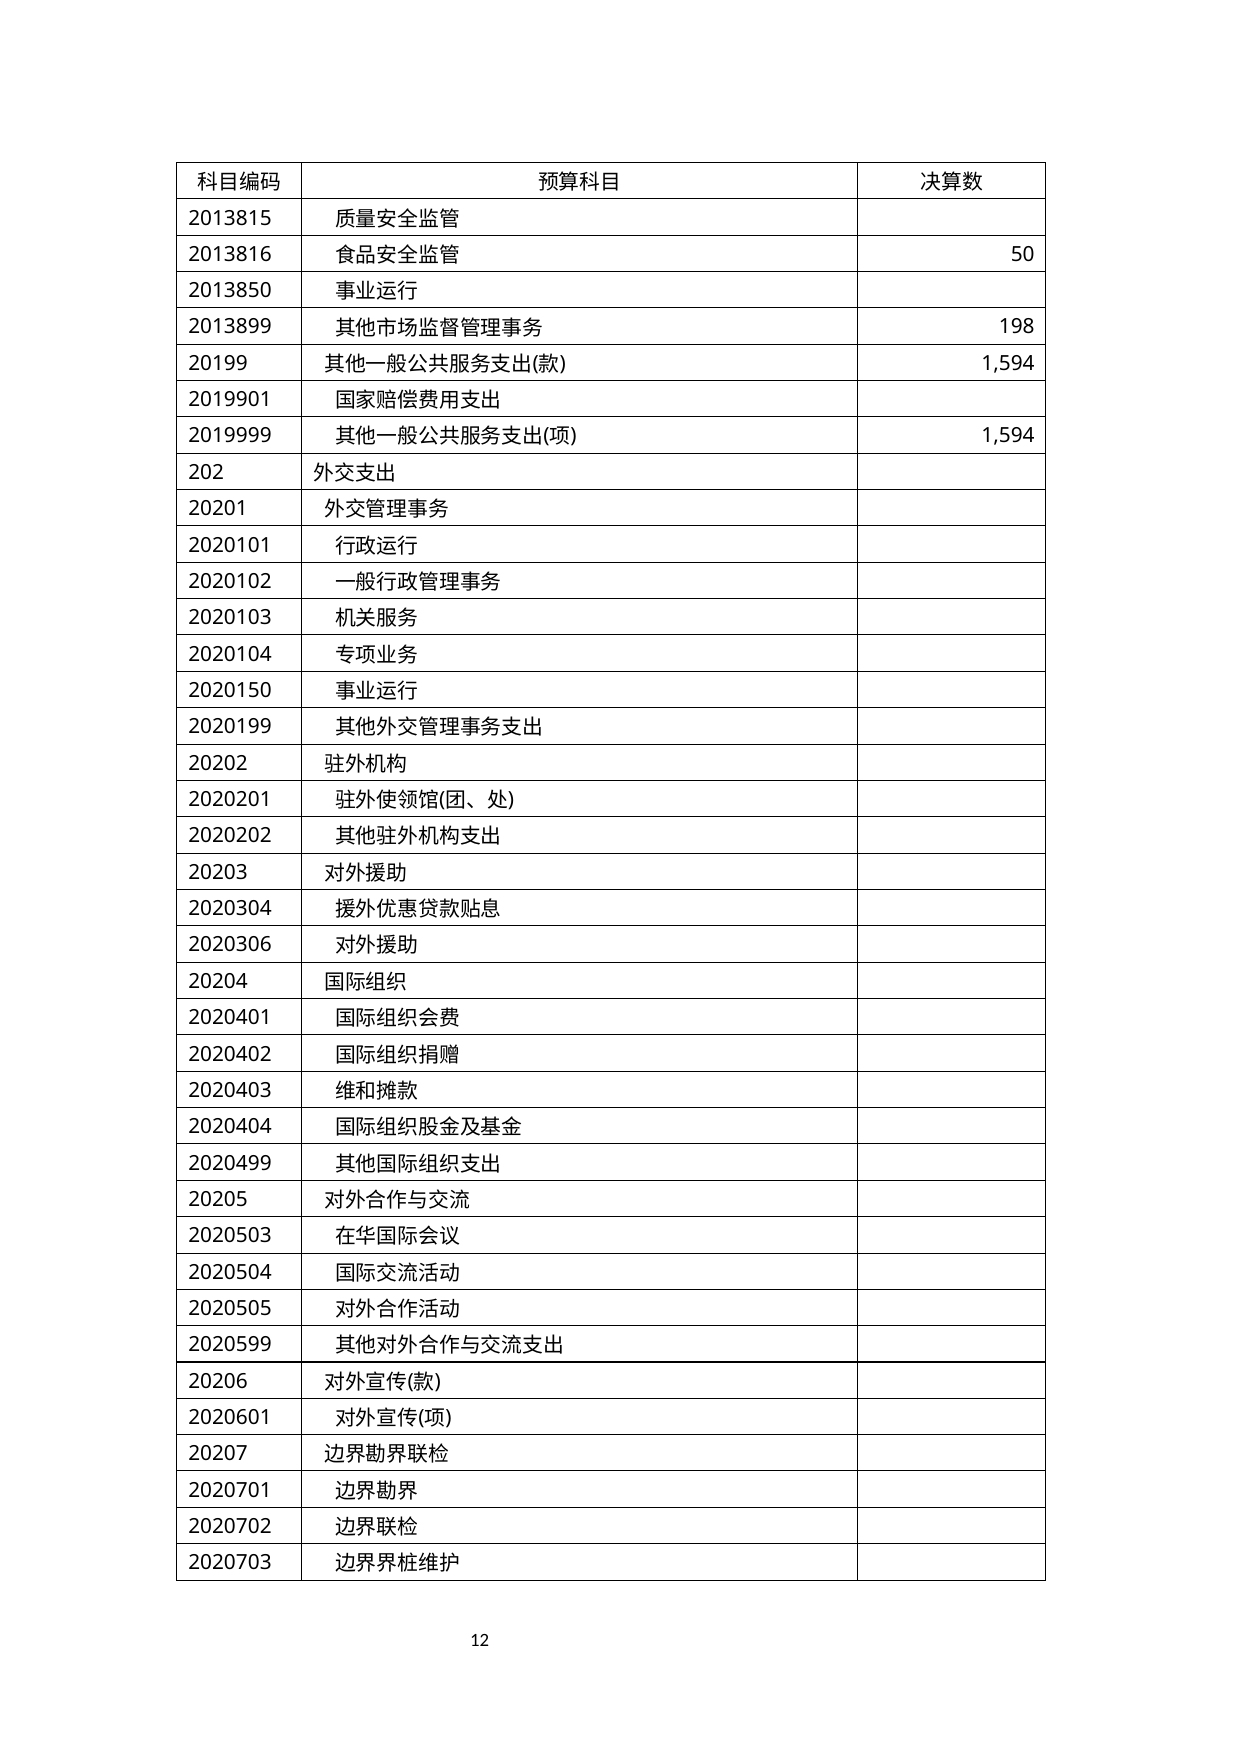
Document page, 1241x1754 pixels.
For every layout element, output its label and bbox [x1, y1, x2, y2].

table_cell [302, 1508, 857, 1543]
table_cell [858, 999, 1045, 1034]
table_cell [858, 563, 1045, 598]
table_cell [177, 1508, 301, 1543]
table_cell [177, 1435, 301, 1470]
table_cell [302, 1254, 857, 1289]
table_cell [177, 599, 301, 634]
table_cell [177, 926, 301, 962]
table_cell [177, 781, 301, 816]
table_cell [858, 1326, 1045, 1361]
table_cell [858, 345, 1045, 380]
table_cell [858, 890, 1045, 925]
table_cell [858, 635, 1045, 671]
table_cell [177, 236, 301, 271]
table_cell [177, 1326, 301, 1361]
table_cell [302, 417, 857, 453]
table_cell [858, 490, 1045, 525]
table_cell [858, 1217, 1045, 1252]
table_cell [177, 526, 301, 562]
table_cell [858, 1544, 1045, 1579]
table_cell [177, 1254, 301, 1289]
table_header [302, 163, 857, 198]
table_cell [177, 490, 301, 525]
table_cell [302, 1217, 857, 1252]
table_cell [177, 708, 301, 743]
table_cell [302, 454, 857, 489]
table_cell [858, 781, 1045, 816]
table_cell [302, 1072, 857, 1107]
table_cell [858, 1471, 1045, 1507]
table_cell [858, 381, 1045, 416]
table_cell [177, 454, 301, 489]
table_cell [302, 1471, 857, 1507]
table_cell [302, 236, 857, 271]
table_cell [858, 1108, 1045, 1143]
table_cell [858, 817, 1045, 852]
table_cell [858, 599, 1045, 634]
table_cell [858, 926, 1045, 962]
table_cell [302, 1144, 857, 1180]
table_cell [177, 308, 301, 343]
table_cell [858, 745, 1045, 780]
table_cell [177, 1290, 301, 1325]
table_cell [858, 1508, 1045, 1543]
table_cell [177, 854, 301, 889]
table_cell [858, 854, 1045, 889]
table_cell [177, 963, 301, 998]
table_cell [302, 599, 857, 634]
table_cell [177, 672, 301, 707]
table_cell [858, 272, 1045, 307]
table_cell [858, 199, 1045, 234]
table_cell [302, 1035, 857, 1071]
table_cell [177, 417, 301, 453]
table_cell [302, 745, 857, 780]
table_cell [302, 272, 857, 307]
table_cell [858, 963, 1045, 998]
table_cell [302, 817, 857, 852]
table_cell [177, 345, 301, 380]
table_cell [858, 1072, 1045, 1107]
table_cell [177, 817, 301, 852]
table_cell [858, 308, 1045, 343]
table_cell [858, 1254, 1045, 1289]
table_cell [177, 890, 301, 925]
table_cell [858, 1290, 1045, 1325]
table_cell [302, 672, 857, 707]
table_cell [302, 526, 857, 562]
table_cell [302, 708, 857, 743]
table_cell [302, 563, 857, 598]
table_cell [858, 708, 1045, 743]
table_cell [302, 1326, 857, 1361]
table_cell [177, 1399, 301, 1434]
table_cell [302, 1363, 857, 1398]
table_cell [858, 1399, 1045, 1434]
table_cell [177, 1072, 301, 1107]
table_cell [177, 745, 301, 780]
table_cell [302, 1108, 857, 1143]
table_cell [177, 563, 301, 598]
table_cell [302, 781, 857, 816]
table_header [177, 163, 301, 198]
table_cell [177, 1181, 301, 1216]
table_cell [177, 999, 301, 1034]
table_cell [302, 345, 857, 380]
table_cell [177, 272, 301, 307]
table_cell [177, 1217, 301, 1252]
table_cell [302, 854, 857, 889]
table_cell [858, 1144, 1045, 1180]
table_cell [302, 1435, 857, 1470]
table_cell [177, 1144, 301, 1180]
table_cell [302, 890, 857, 925]
table_cell [858, 236, 1045, 271]
table_cell [177, 1108, 301, 1143]
table_cell [302, 963, 857, 998]
table_cell [302, 926, 857, 962]
table_cell [302, 1290, 857, 1325]
table_cell [302, 1181, 857, 1216]
table_cell [177, 635, 301, 671]
table_cell [858, 1435, 1045, 1470]
table_cell [177, 1471, 301, 1507]
table_cell [302, 490, 857, 525]
table_cell [302, 381, 857, 416]
table_cell [177, 1035, 301, 1071]
table_cell [302, 1544, 857, 1579]
table_cell [177, 1544, 301, 1579]
table_cell [302, 635, 857, 671]
table_cell [302, 308, 857, 343]
table_cell [858, 672, 1045, 707]
table_cell [177, 381, 301, 416]
table_cell [302, 199, 857, 234]
table_cell [858, 1035, 1045, 1071]
table_cell [858, 417, 1045, 453]
table_cell [177, 1363, 301, 1398]
table_cell [858, 526, 1045, 562]
table_cell [858, 1181, 1045, 1216]
table_cell [177, 199, 301, 234]
table_cell [858, 1363, 1045, 1398]
table_header [858, 163, 1045, 198]
table_cell [858, 454, 1045, 489]
table_cell [302, 1399, 857, 1434]
table_cell [302, 999, 857, 1034]
